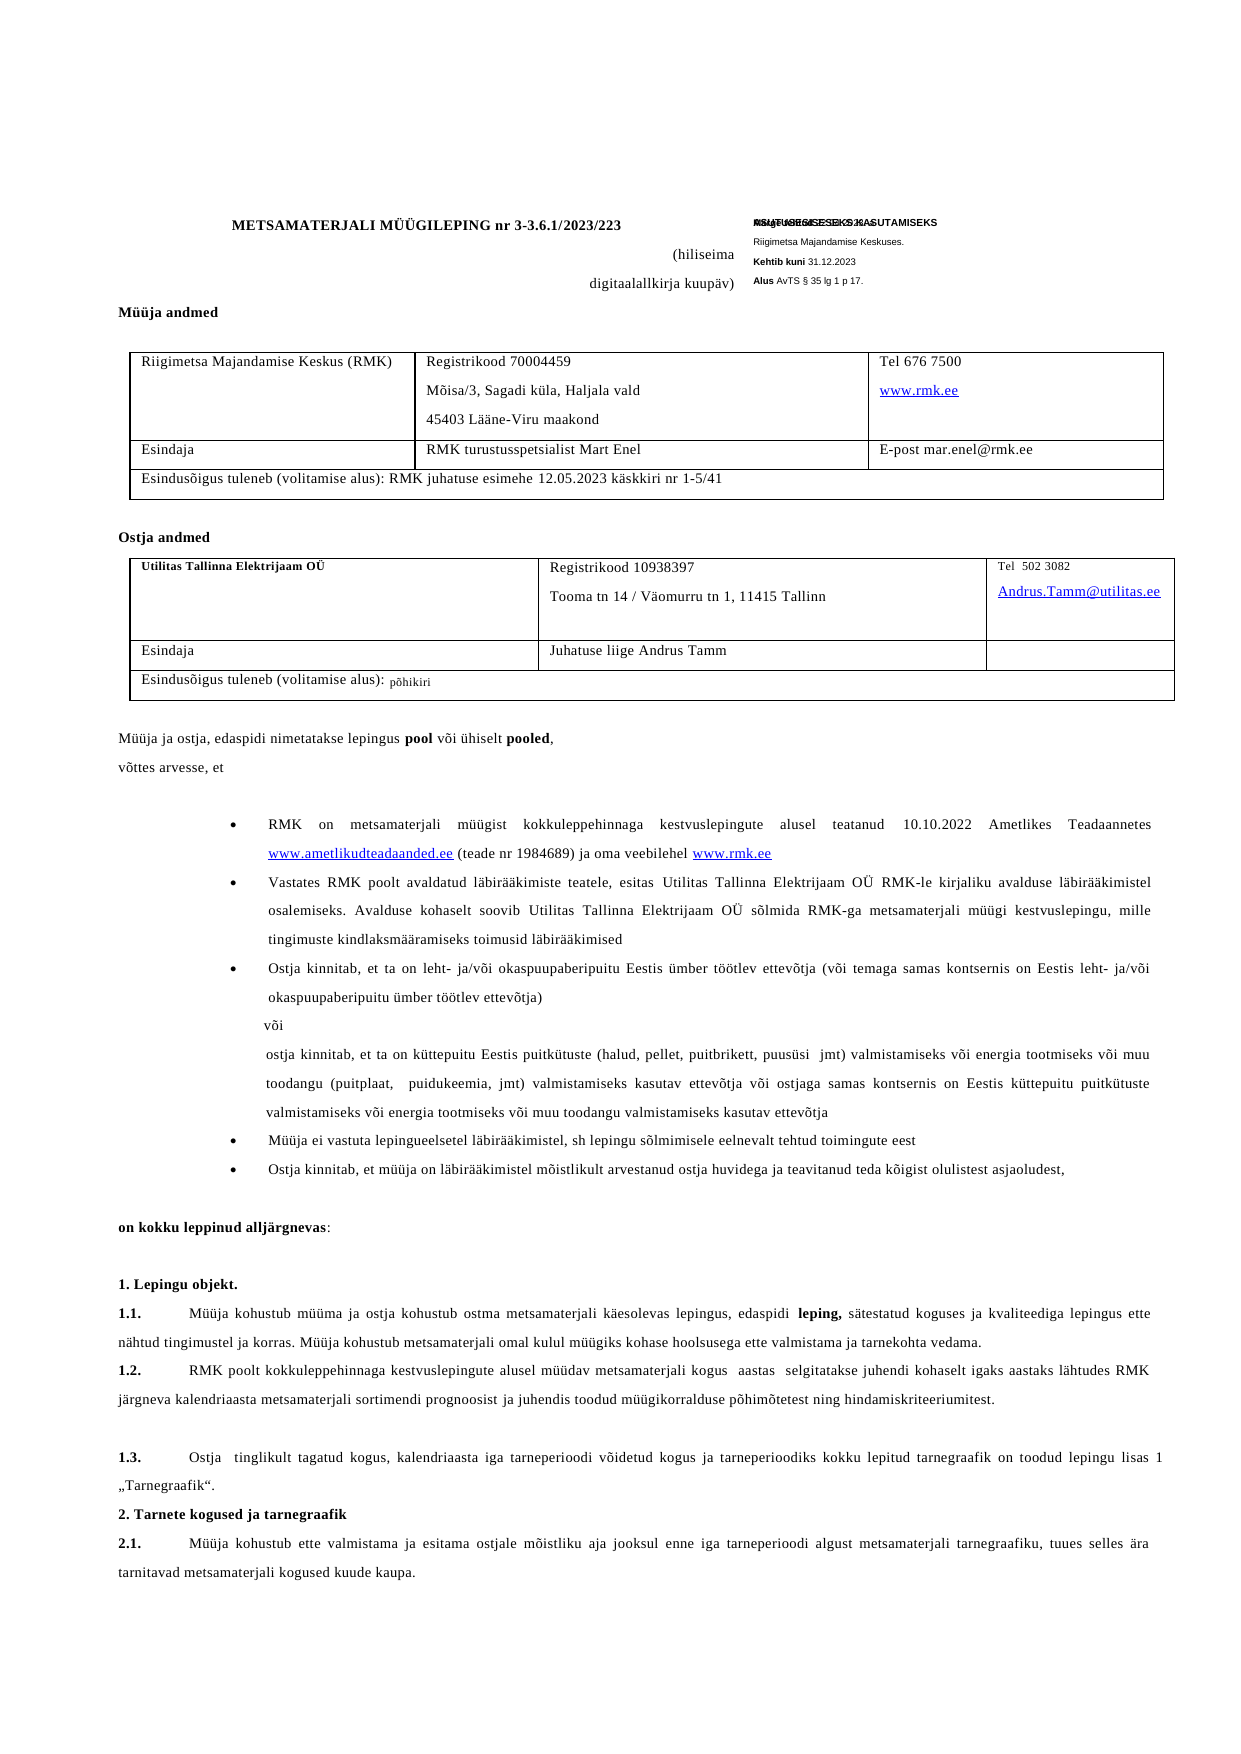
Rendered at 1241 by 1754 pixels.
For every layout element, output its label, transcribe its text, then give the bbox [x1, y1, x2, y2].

text võttes arvesse, et [118, 758, 1152, 787]
table_header Registrikood 10938397 Tooma tn 14 / Väomurru tn 1, 11415 Tallinn [539, 559, 986, 640]
text ostja kinnitab, et ta on küttepuitu Eestis puitkütuste (halud, pellet, puitbrikett, puusüsi jmt) valmistamiseks või energia tootmiseks või muu toodangu (puitplaat, puidukeemia, jmt) valmistamiseks kasutav ettevõtja või ostjaga samas kontsernis on Eestis küttepuitu puitkütuste valmistamiseks või energia tootmiseks või muu toodangu valmistamiseks kasutav ettevõtja [266, 1046, 1152, 1132]
text Märge tehtud 22.04.2023. a [753, 217, 1152, 237]
table_cell RMK turustusspetsialist Mart Enel [416, 441, 868, 469]
table_cell Esindusõigus tuleneb (volitamise alus): põhikiri [131, 671, 1174, 700]
list Müüja ei vastuta lepingueelsetel läbirääkimistel, sh lepingu sõlmimisele eelnevalt tehtud toimingute eest [231, 1132, 1152, 1161]
text Riigimetsa Majandamise Keskuses. [753, 237, 1152, 256]
subtitle (hiliseima digitaalallkirja kuupäv) [543, 246, 1152, 303]
table_header Tel 676 7500 www.rmk.ee [869, 353, 1163, 439]
text 1.3. Ostja tinglikult tagatud kogus, kalendriaasta iga tarneperioodi võidetud kogus ja tarneperioodiks kokku lepitud tarnegraafik on toodud lepingu lisas 1 „Tarnegraafik“. [118, 1448, 1167, 1506]
table_cell E-post mar.enel@rmk.ee [869, 441, 1163, 469]
text Müüja andmed [118, 303, 1152, 332]
text Kehtib kuni 31.12.2023 [753, 256, 1152, 275]
list RMK on metsamaterjali müügist kokkuleppehinnaga kestvuslepingute alusel teatanud Ametlikes Teadaannetes www.ametlikudteadaanded.ee (teade nr 1984689) ja oma veebilehel www.rmk.ee [231, 816, 1152, 873]
table_cell Juhatuse liige Andrus Tamm [539, 641, 986, 670]
list Ostja kinnitab, et müüja on läbirääkimistel mõistlikult arvestanud ostja huvidega ja teavitanud teda kõigist olulistest asjaoludest, [231, 1161, 1152, 1190]
list Vastates RMK poolt avaldatud läbirääkimiste teatele, esitas Utilitas Tallinna Elektrijaam OÜ RMK-le kirjaliku avalduse läbirääkimistel osalemiseks. Avalduse kohaselt soovib Utilitas Tallinna Elektrijaam OÜ sõlmida RMK-ga metsamaterjali müügi kestvuslepingu, mille tingimuste kindlaksmääramiseks toimusid läbirääkimised [231, 873, 1152, 960]
text 2. Tarnete kogused ja tarnegraafik [118, 1506, 1152, 1535]
table_header Tel 502 3082 Andrus.Tamm@utilitas.ee [987, 559, 1174, 640]
table_header Riigimetsa Majandamise Keskus (RMK) [131, 353, 414, 439]
table_cell Esindaja [131, 641, 538, 670]
text Müüja ja ostja, edaspidi nimetatakse lepingus pool või ühiselt pooled, [118, 730, 1152, 758]
text Alus AvTS § 35 lg 1 p 17. [753, 275, 1152, 294]
text 2.1. Müüja kohustub ette valmistama ja esitama ostjale mõistliku aja jooksul enne iga tarneperioodi algust metsamaterjali tarnegraafiku, tuues selles ära tarnitavad metsamaterjali kogused kuude kaupa. [118, 1535, 1152, 1592]
text Ostja andmed [118, 529, 1152, 558]
table_header Registrikood 70004459 Mõisa/3, Sagadi küla, Haljala vald 45403 Lääne-Viru maakond [416, 353, 868, 439]
table_header Utilitas Tallinna Elektrijaam OÜ [131, 559, 538, 640]
table_cell [987, 641, 1174, 670]
text 1.2. RMK poolt kokkuleppehinnaga kestvuslepingute alusel müüdav metsamaterjali kogus aastas selgitatakse juhendi kohaselt igaks aastaks lähtudes RMK järgneva kalendriaasta metsamaterjali sortimendi prognoosist ja juhendis toodud müügikorralduse põhimõtetest ning hindamiskriteeriumitest. [118, 1362, 1152, 1420]
list Ostja kinnitab, et ta on leht- ja/või okaspuupaberipuitu Eestis ümber töötlev ettevõtja (või temaga samas kontsernis on Eestis leht- ja/või okaspuupaberipuitu ümber töötlev ettevõtja) [231, 960, 1152, 1017]
text 1.1. Müüja kohustub müüma ja ostja kohustub ostma metsamaterjali käesolevas lepingus, edaspidi leping, sätestatud koguses ja kvaliteediga lepingus ette nähtud tingimustel ja korras. Müüja kohustub metsamaterjali omal kulul müügiks kohase hoolsusega ette valmistama ja tarnekohta vedama. [118, 1305, 1152, 1362]
table_cell Esindusõigus tuleneb (volitamise alus): RMK juhatuse esimehe käskkiri nr 1-5/41 [131, 470, 1163, 499]
text 1. Lepingu objekt. [118, 1276, 1152, 1305]
text või [231, 1017, 1152, 1046]
subtitle METSAMATERJALI MÜÜGILEPING nr 3-3.6.1/2023/223 [118, 217, 753, 246]
text on kokku leppinud alljärgnevas: [118, 1218, 1152, 1247]
table_cell Esindaja [131, 441, 414, 469]
